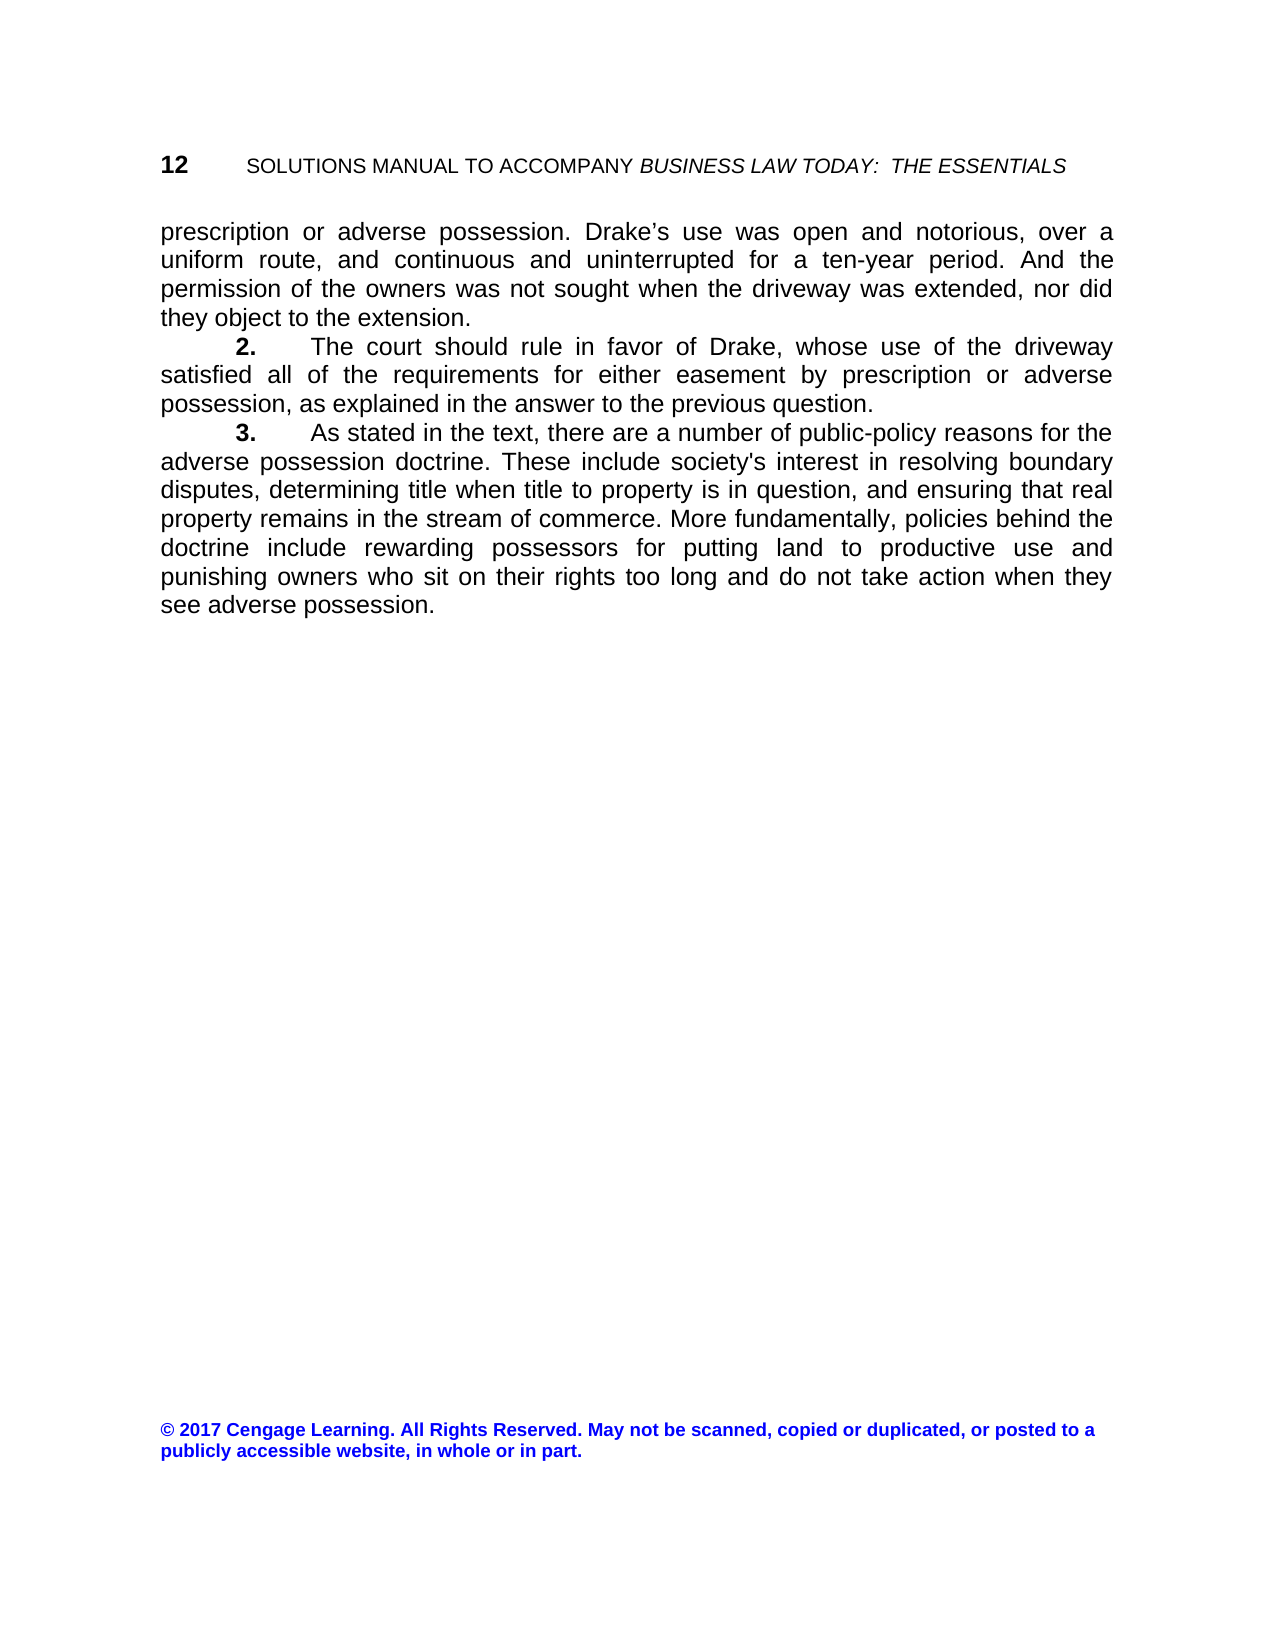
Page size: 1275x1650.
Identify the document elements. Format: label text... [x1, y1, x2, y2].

text 2. The court should rule in favor of Drake, whose use of the driveway satisfied all of the requirements for either easement by prescription or adverse possession, as explained in the answer to the previous question. [160, 332, 1114, 418]
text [160, 217, 1114, 332]
text 3. As stated in the text, there are a number of public-policy reasons for the adverse possession doctrine. These include society's interest in resolving boundary disputes, determining title when title to property is in question, and ensuring that real property remains in the stream of commerce. More fundamentally, policies behind the doctrine include rewarding possessors for putting land to productive use and punishing owners who sit on their rights too long and do not take action when they see adverse possession. [160, 418, 1114, 619]
